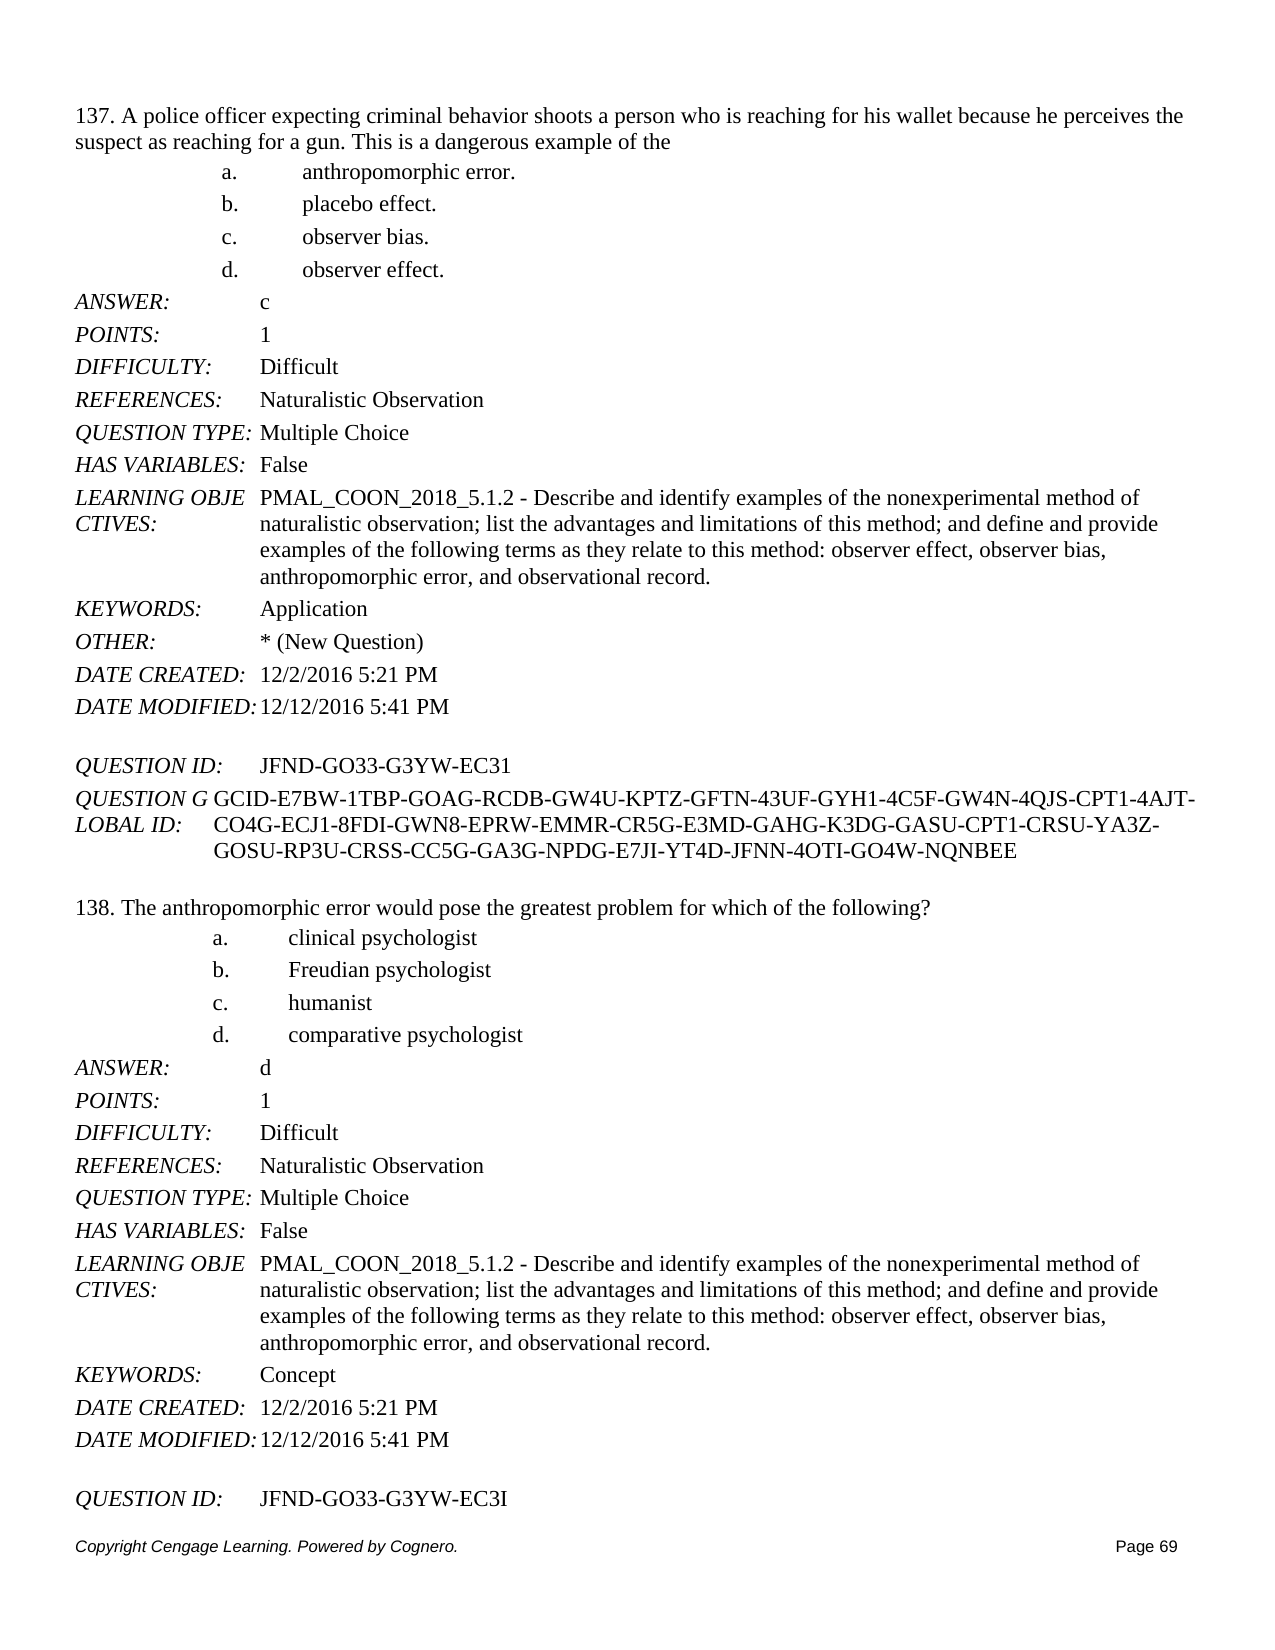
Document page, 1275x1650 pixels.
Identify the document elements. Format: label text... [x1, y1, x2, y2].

table_header 137. A police officer expecting criminal behavior shoots a person who is reaching for his wallet because he perceives the suspect as reaching for a gun. This is a dangerous example of the [75, 102, 1200, 867]
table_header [75, 894, 1200, 1515]
